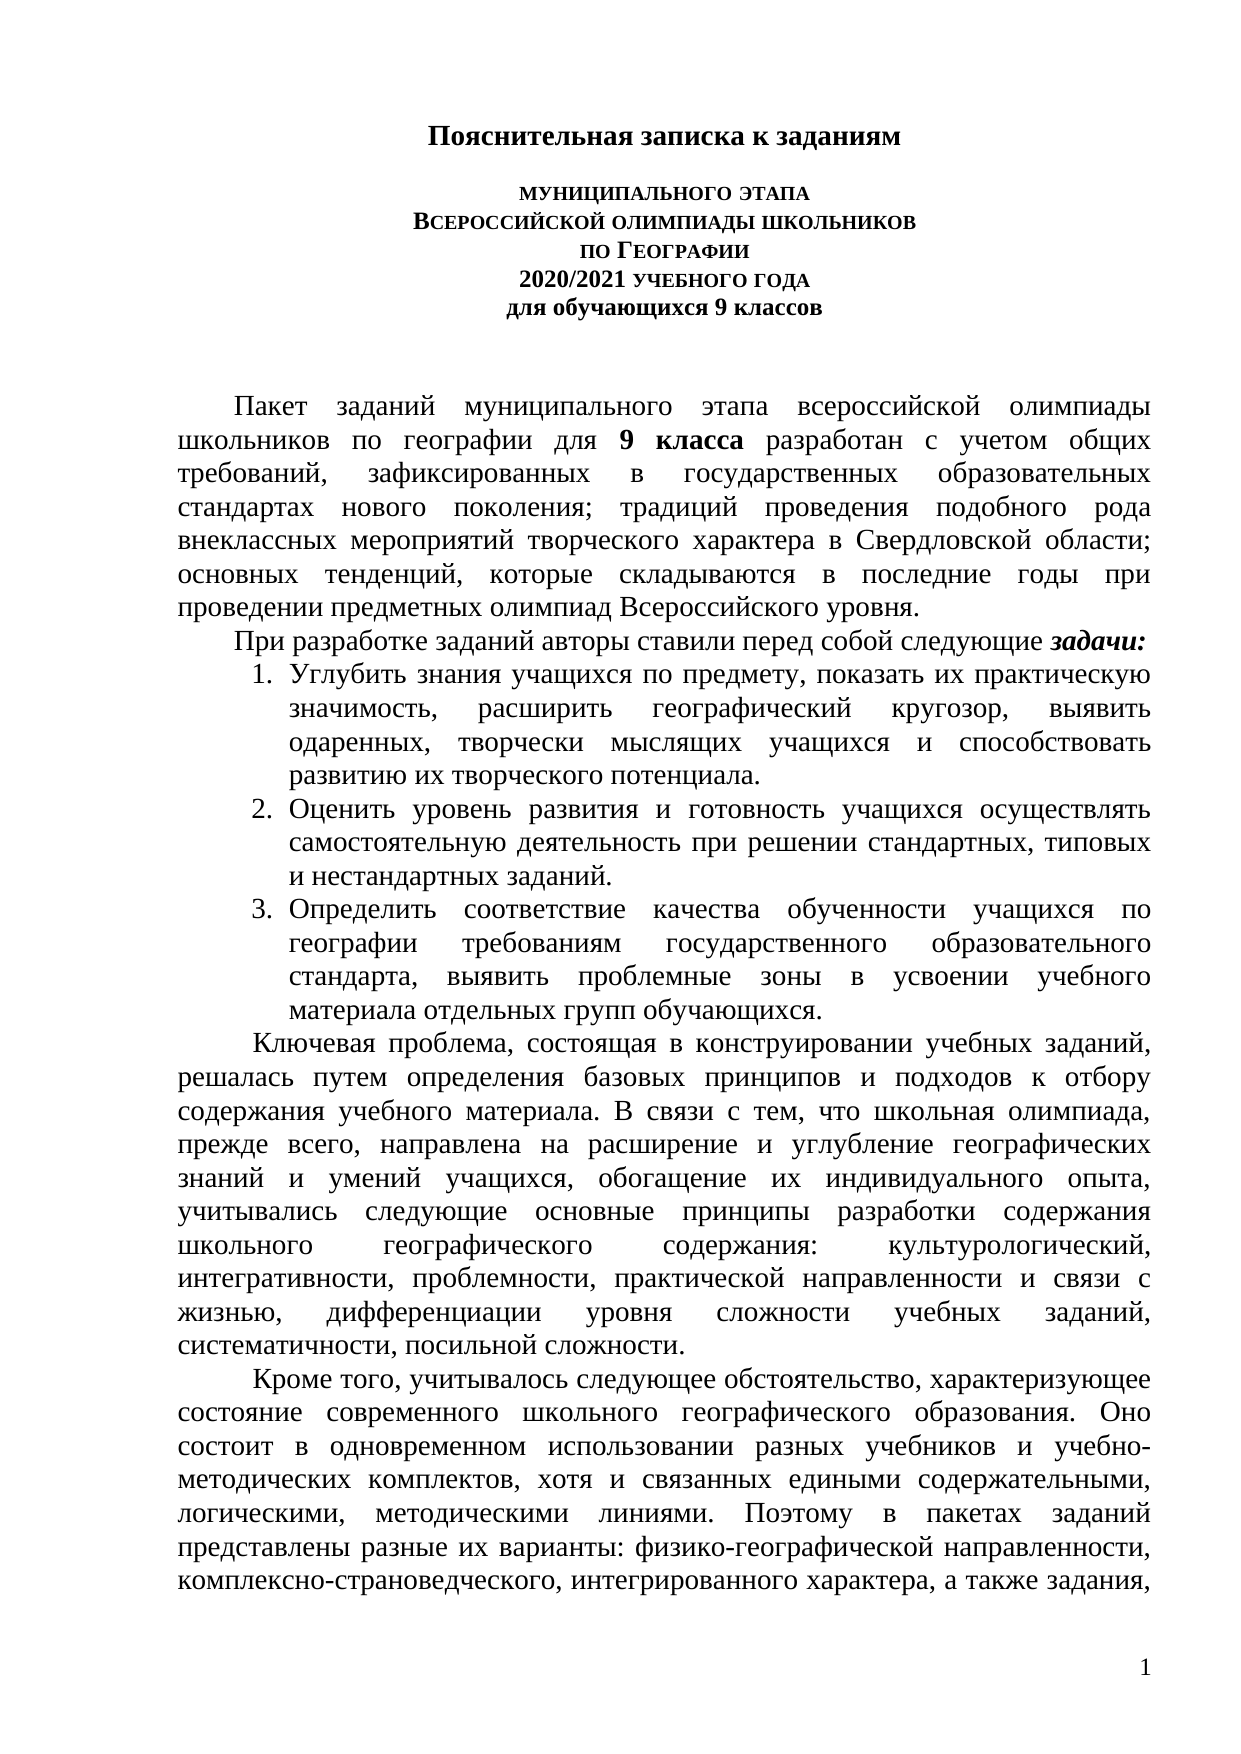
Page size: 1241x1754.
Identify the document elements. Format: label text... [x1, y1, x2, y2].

text Всероссийской олимпиады школьников [177, 206, 1152, 235]
text Пакет заданий муниципального этапа всероссийской олимпиады школьников по географии для 9 класса разработан с учетом общих требований, зафиксированных в государственных образовательных стандартах нового поколения; традиций проведения подобного рода внеклассных мероприятий творческого характера в Свердловской области; основных тенденций, которые складываются в последние годы при проведении предметных олимпиад Всероссийского уровня. [177, 388, 1152, 623]
list Определить соответствие качества обученности учащихся по географии требованиям государственного образовательного стандарта, выявить проблемные зоны в усвоении учебного материала отдельных групп обучающихся. [251, 891, 1152, 1026]
text для обучающихся 9 классов [177, 292, 1152, 321]
list Оценить уровень развития и готовность учащихся осуществлять самостоятельную деятельность при решении стандартных, типовых и нестандартных заданий. [251, 791, 1152, 891]
text по Географии [177, 235, 1152, 264]
text Пояснительная записка к заданиям [177, 118, 1152, 152]
text 2020/2021 учебного года [177, 264, 1152, 292]
text муниципального этапа [177, 177, 1152, 206]
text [177, 1361, 1152, 1596]
text Ключевая проблема, состоящая в конструировании учебных заданий, решалась путем определения базовых принципов и подходов к отбору содержания учебного материала. В связи с тем, что школьная олимпиада, прежде всего, направлена на расширение и углубление географических знаний и умений учащихся, обогащение их индивидуального опыта, учитывались следующие основные принципы разработки содержания школьного географического содержания: культурологический, интегративности, проблемности, практической направленности и связи с жизнью, дифференциации уровня сложности учебных заданий, систематичности, посильной сложности. [177, 1026, 1152, 1361]
list Углубить знания учащихся по предмету, показать их практическую значимость, расширить географический кругозор, выявить одаренных, творчески мыслящих учащихся и способствовать развитию их творческого потенциала. [251, 657, 1152, 791]
text При разработке заданий авторы ставили перед собой следующие задачи: [177, 623, 1152, 657]
